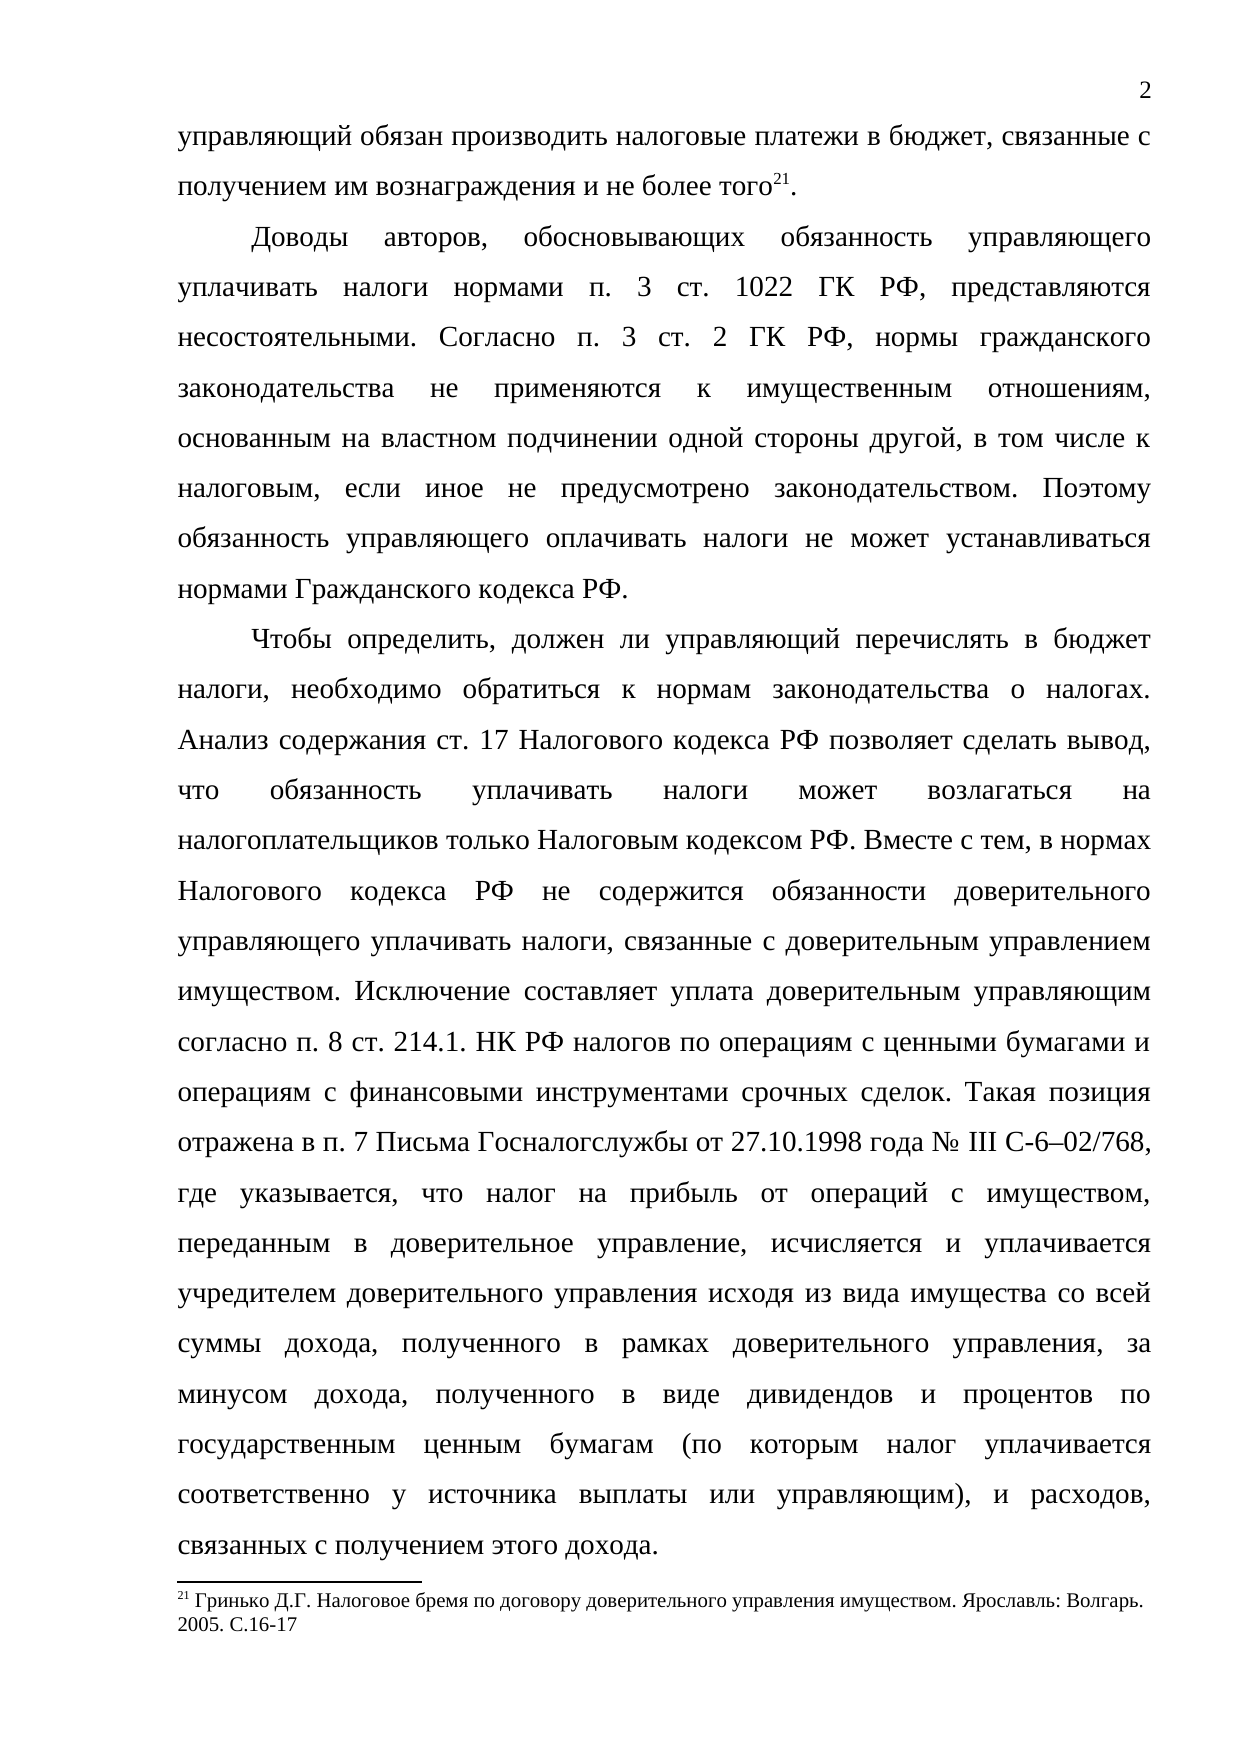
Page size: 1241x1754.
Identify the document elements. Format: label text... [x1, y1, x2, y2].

text Доводы авторов, обосновывающих обязанность управляющего уплачивать налоги нормами п. 3 ст. 1022 ГК РФ, представляются несостоятельными. Согласно п. 3 ст. 2 ГК РФ, нормы гражданского законодательства не применяются к имущественным отношениям, основанным на властном подчинении одной стороны другой, в том числе к налоговым, если иное не предусмотрено законодательством. Поэтому обязанность управляющего оплачивать налоги не может устанавливаться нормами Гражданского кодекса РФ. [177, 219, 1152, 604]
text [177, 118, 1152, 202]
text Чтобы определить, должен ли управляющий перечислять в бюджет налоги, необходимо обратиться к нормам законодательства о налогах. Анализ содержания ст. 17 Налогового кодекса РФ позволяет сделать вывод, что обязанность уплачивать налоги может возлагаться на налогоплательщиков только Налоговым кодексом РФ. Вместе с тем, в нормах Налогового кодекса РФ не содержится обязанности доверительного управляющего уплачивать налоги, связанные с доверительным управлением имуществом. Исключение составляет уплата доверительным управляющим согласно п. 8 ст. 214.1. НК РФ налогов по операциям с ценными бумагами и операциям с финансовыми инструментами срочных сделок. Такая позиция отражена в п. 7 Письма Госналогслужбы от 27.10.1998 года № III С-6–02/768, где указывается, что налог на прибыль от операций с имуществом, переданным в доверительное управление, исчисляется и уплачивается учредителем доверительного управления исходя из вида имущества со всей суммы дохода, полученного в рамках доверительного управления, за минусом дохода, полученного в виде дивидендов и процентов по государственным ценным бумагам (по которым налог уплачивается соответственно у источника выплаты или управляющим), и расходов, связанных с получением этого дохода. [177, 621, 1152, 1560]
